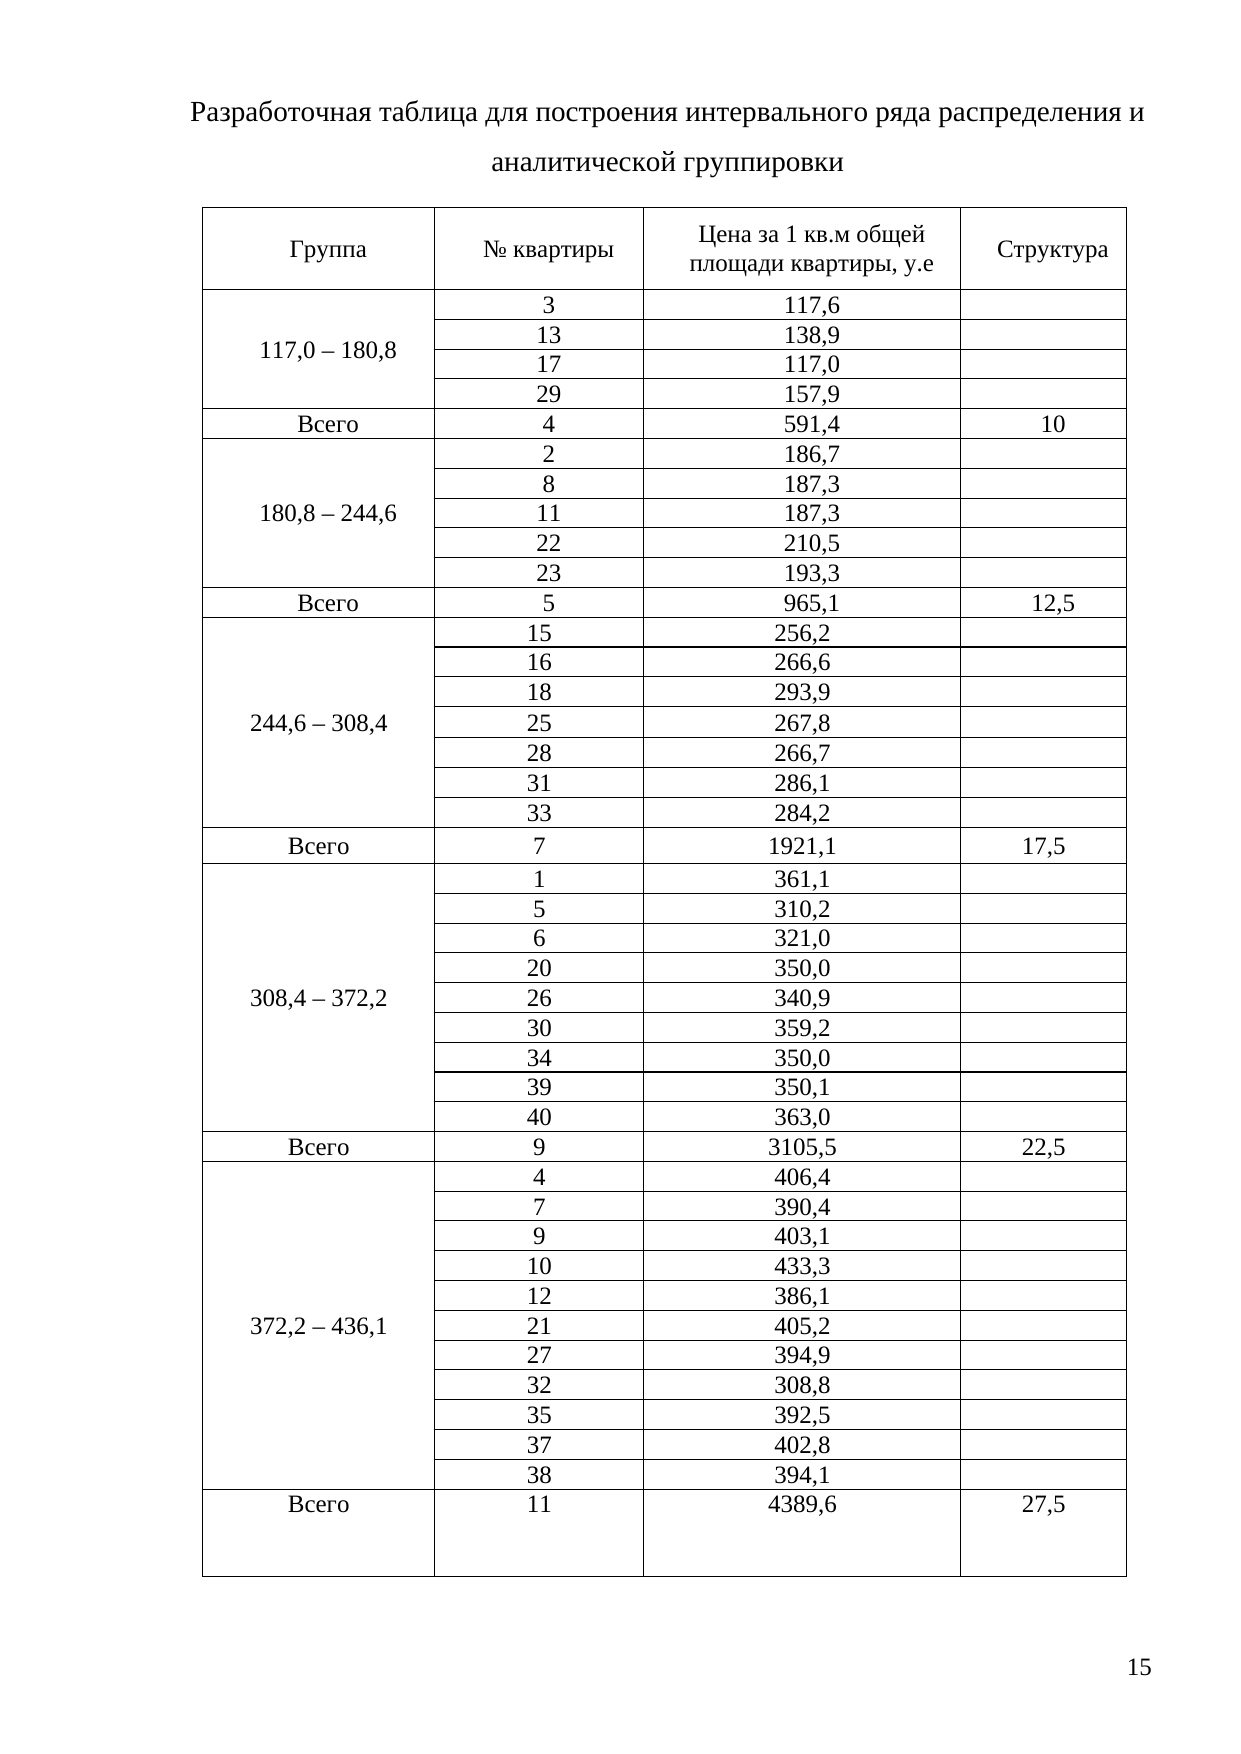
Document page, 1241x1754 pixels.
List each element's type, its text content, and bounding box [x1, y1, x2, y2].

table_cell 28 [435, 738, 643, 767]
table_cell [961, 924, 1126, 952]
table_cell [961, 798, 1126, 827]
table_cell 27 [435, 1341, 643, 1369]
table_cell [961, 953, 1126, 982]
table_cell 310,2 [644, 894, 960, 922]
table_cell 392,5 [644, 1400, 960, 1429]
table_cell 10 [961, 409, 1126, 438]
table_cell [961, 768, 1126, 797]
table_cell [961, 1102, 1126, 1131]
table_cell [961, 1162, 1126, 1191]
table_cell 4389,6 [644, 1490, 960, 1576]
table_cell [961, 738, 1126, 767]
table_cell 405,2 [644, 1311, 960, 1339]
table_cell 11 [435, 499, 643, 527]
table_cell [961, 558, 1126, 587]
table_cell [961, 894, 1126, 922]
table_cell [961, 469, 1126, 497]
table_cell 390,4 [644, 1192, 960, 1220]
table_cell 406,4 [644, 1162, 960, 1191]
table_cell 21 [435, 1311, 643, 1339]
table_cell [961, 439, 1126, 468]
table_cell [961, 379, 1126, 408]
table_cell 403,1 [644, 1221, 960, 1250]
table_cell [961, 1192, 1126, 1220]
table_cell 210,5 [644, 528, 960, 557]
table_cell 25 [435, 707, 643, 737]
table_cell 266,6 [644, 648, 960, 676]
table_cell 5 [435, 588, 643, 617]
table_cell 117,0 – 180,8 [203, 290, 434, 408]
table_cell 4 [435, 409, 643, 438]
table_cell 308,4 – 372,2 [203, 864, 434, 1131]
table_cell 15 [435, 618, 643, 646]
table_cell 31 [435, 768, 643, 797]
table_cell 37 [435, 1430, 643, 1459]
table_cell [961, 1341, 1126, 1369]
table_cell 35 [435, 1400, 643, 1429]
table_cell [961, 1251, 1126, 1280]
table_cell 27,5 [961, 1490, 1126, 1576]
table_cell 321,0 [644, 924, 960, 952]
table_cell 157,9 [644, 379, 960, 408]
table_header № квартиры [435, 208, 643, 289]
table_cell 117,0 [644, 350, 960, 378]
table_cell 591,4 [644, 409, 960, 438]
table_cell Всего [203, 1490, 434, 1576]
table_cell 12 [435, 1281, 643, 1310]
table_cell 17 [435, 350, 643, 378]
table_cell 386,1 [644, 1281, 960, 1310]
table_cell 18 [435, 677, 643, 706]
table_cell [961, 1043, 1126, 1071]
table_cell [961, 1281, 1126, 1310]
table_cell 180,8 – 244,6 [203, 439, 434, 587]
table_cell [961, 290, 1126, 319]
table_cell 3105,5 [644, 1132, 960, 1161]
table_cell 6 [435, 924, 643, 952]
table_cell Всего [203, 588, 434, 617]
table_cell 433,3 [644, 1251, 960, 1280]
table_cell 5 [435, 894, 643, 922]
table_cell 3 [435, 290, 643, 319]
table_cell 34 [435, 1043, 643, 1071]
table_cell 10 [435, 1251, 643, 1280]
table_cell 1921,1 [644, 828, 960, 863]
table_cell 363,0 [644, 1102, 960, 1131]
table_cell 394,9 [644, 1341, 960, 1369]
table_cell 33 [435, 798, 643, 827]
table_cell 1 [435, 864, 643, 893]
table_cell 187,3 [644, 499, 960, 527]
table_cell 308,8 [644, 1370, 960, 1399]
table_cell 138,9 [644, 320, 960, 348]
table_cell [961, 1013, 1126, 1042]
table_cell [961, 1221, 1126, 1250]
table_cell 286,1 [644, 768, 960, 797]
table_cell 2 [435, 439, 643, 468]
table_cell 8 [435, 469, 643, 497]
table_cell 9 [435, 1221, 643, 1250]
table_cell 4 [435, 1162, 643, 1191]
table_cell [961, 1430, 1126, 1459]
table_cell 12,5 [961, 588, 1126, 617]
table_cell 266,7 [644, 738, 960, 767]
table_cell 7 [435, 828, 643, 863]
table_header Структура [961, 208, 1126, 289]
table_cell 39 [435, 1073, 643, 1101]
table_cell 193,3 [644, 558, 960, 587]
table_header Цена за 1 кв.м общей площади квартиры, у.е [644, 208, 960, 289]
table_cell [961, 1400, 1126, 1429]
table_cell [961, 677, 1126, 706]
table_cell Всего [203, 409, 434, 438]
table_cell 11 [435, 1490, 643, 1576]
table_cell 17,5 [961, 828, 1126, 863]
table_cell [961, 350, 1126, 378]
table_cell 350,0 [644, 953, 960, 982]
table_cell 13 [435, 320, 643, 348]
table_cell 23 [435, 558, 643, 587]
table_cell 40 [435, 1102, 643, 1131]
table_cell 402,8 [644, 1430, 960, 1459]
table_cell [961, 1460, 1126, 1488]
table_cell [961, 707, 1126, 737]
table_cell [961, 983, 1126, 1012]
table_cell 20 [435, 953, 643, 982]
table_cell [961, 618, 1126, 646]
table_cell Всего [203, 828, 434, 863]
table_cell 244,6 – 308,4 [203, 618, 434, 827]
table_cell 350,0 [644, 1043, 960, 1071]
table_cell 284,2 [644, 798, 960, 827]
table_cell 117,6 [644, 290, 960, 319]
table_cell 293,9 [644, 677, 960, 706]
table_cell 267,8 [644, 707, 960, 737]
table_cell [961, 528, 1126, 557]
table_cell 22 [435, 528, 643, 557]
table_cell [961, 1073, 1126, 1101]
table_header Группа [203, 208, 434, 289]
table_cell 361,1 [644, 864, 960, 893]
table_cell 965,1 [644, 588, 960, 617]
table_cell 22,5 [961, 1132, 1126, 1161]
table_cell [961, 1311, 1126, 1339]
table_cell 32 [435, 1370, 643, 1399]
table_cell [961, 1370, 1126, 1399]
table_cell [961, 499, 1126, 527]
table_cell Всего [203, 1132, 434, 1161]
table_cell 340,9 [644, 983, 960, 1012]
table_cell 186,7 [644, 439, 960, 468]
table_cell 26 [435, 983, 643, 1012]
table_cell 29 [435, 379, 643, 408]
table_cell 187,3 [644, 469, 960, 497]
table_cell 9 [435, 1132, 643, 1161]
table_cell 350,1 [644, 1073, 960, 1101]
table_cell 394,1 [644, 1460, 960, 1488]
table_cell 38 [435, 1460, 643, 1488]
table_cell 359,2 [644, 1013, 960, 1042]
table_cell 30 [435, 1013, 643, 1042]
table_cell 256,2 [644, 618, 960, 646]
table_cell 16 [435, 648, 643, 676]
table_cell 372,2 – 436,1 [203, 1162, 434, 1488]
table_cell [961, 864, 1126, 893]
table_cell [961, 648, 1126, 676]
text Разработочная таблица для построения интервального ряда распределения и аналитической группировки [177, 94, 1158, 177]
table_cell 7 [435, 1192, 643, 1220]
table_cell [961, 320, 1126, 348]
